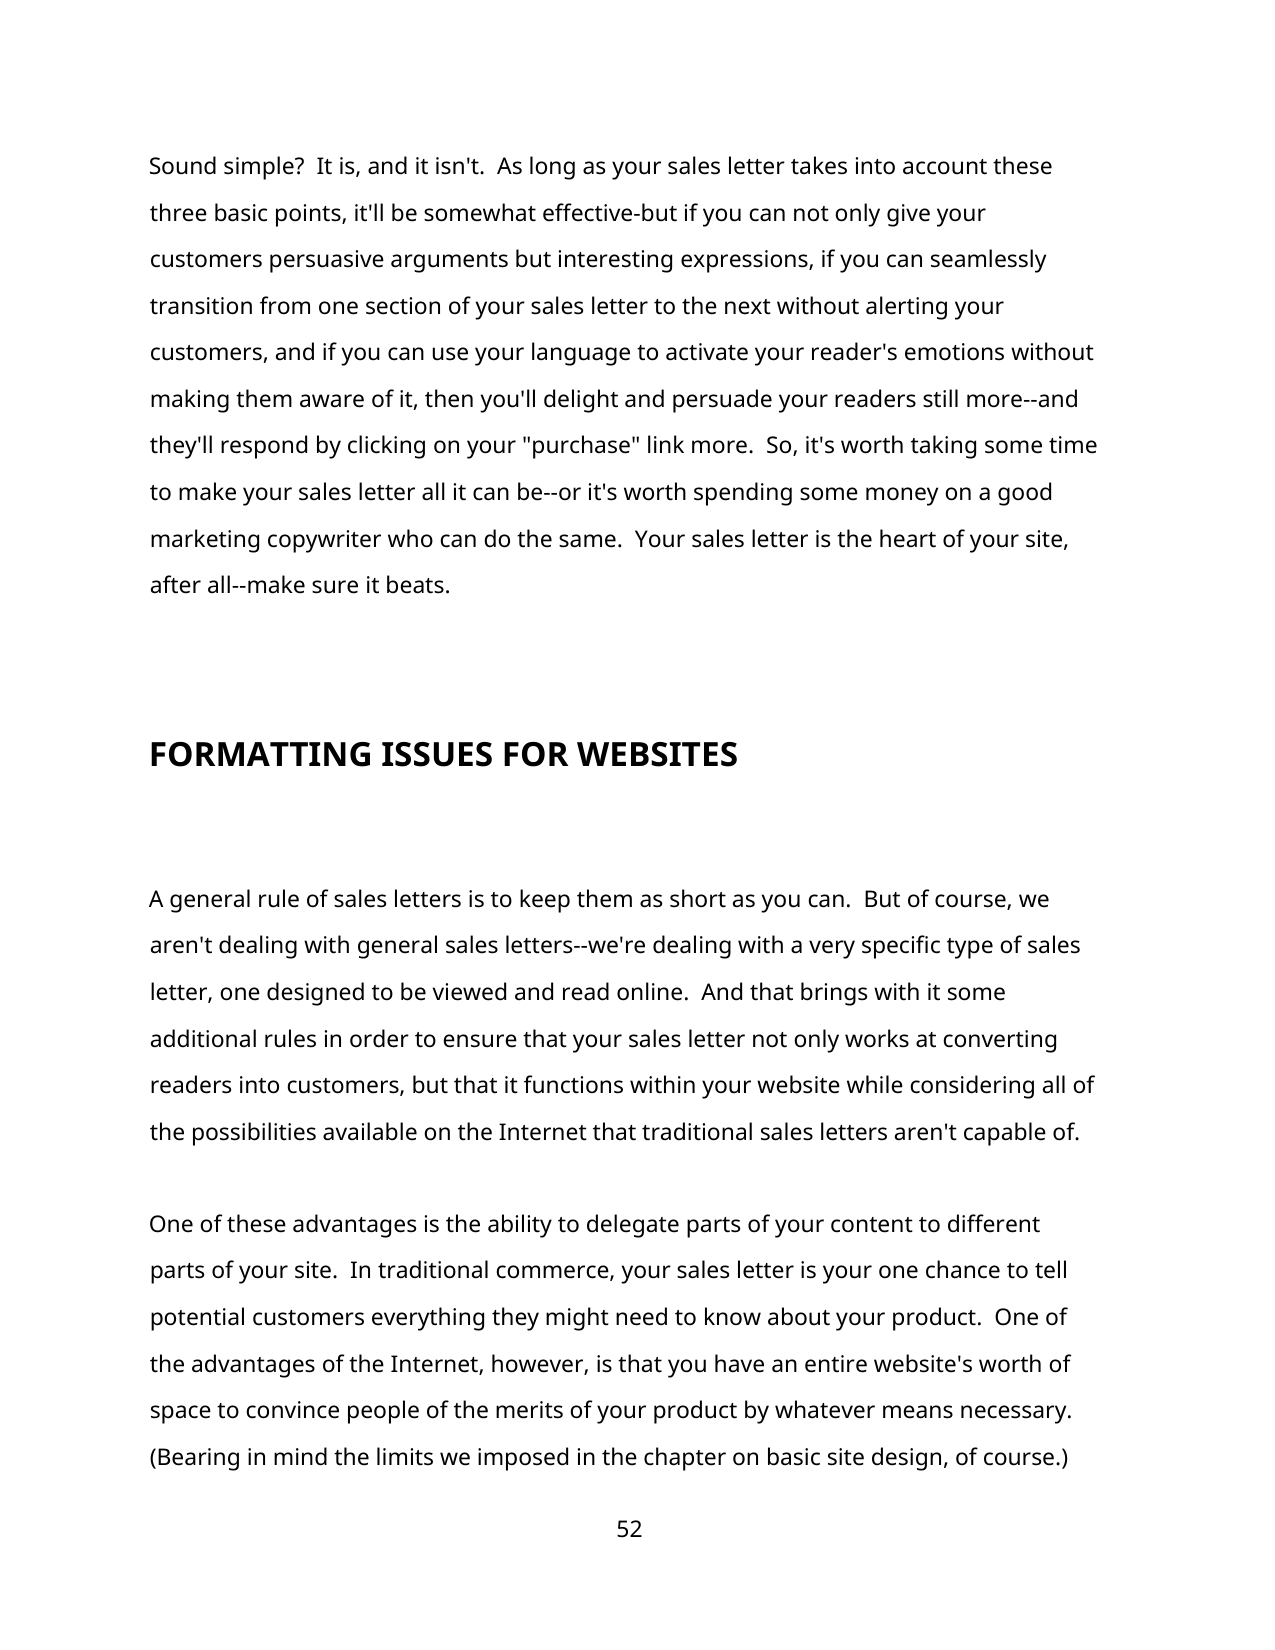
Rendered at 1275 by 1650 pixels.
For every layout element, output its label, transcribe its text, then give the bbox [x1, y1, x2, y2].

text Sound simple? It is, and it isn't. As long as your sales letter takes into account these three basic points, it'll be somewhat effective-but if you can not only give your customers persuasive arguments but interesting expressions, if you can seamlessly transition from one section of your sales letter to the next without alerting your customers, and if you can use your language to activate your reader's emotions without making them aware of it, then you'll delight and persuade your readers still more--and they'll respond by clicking on your "purchase" link more. So, it's worth taking some time to make your sales letter all it can be--or it's worth spending some money on a good marketing copywriter who can do the same. Your sales letter is the heart of your site, after all--make sure it beats. [148, 150, 1100, 600]
subtitle FORMATTING ISSUES FOR WEBSITES [148, 730, 1109, 776]
text A general rule of sales letters is to keep them as short as you can. But of course, we aren't dealing with general sales letters--we're dealing with a very specific type of sales letter, one designed to be viewed and read online. And that brings with it some additional rules in order to ensure that your sales letter not only works at converting readers into customers, but that it functions within your website while considering all of the possibilities available on the Internet that traditional sales letters aren't capable of. [148, 883, 1100, 1147]
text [148, 1208, 1100, 1472]
